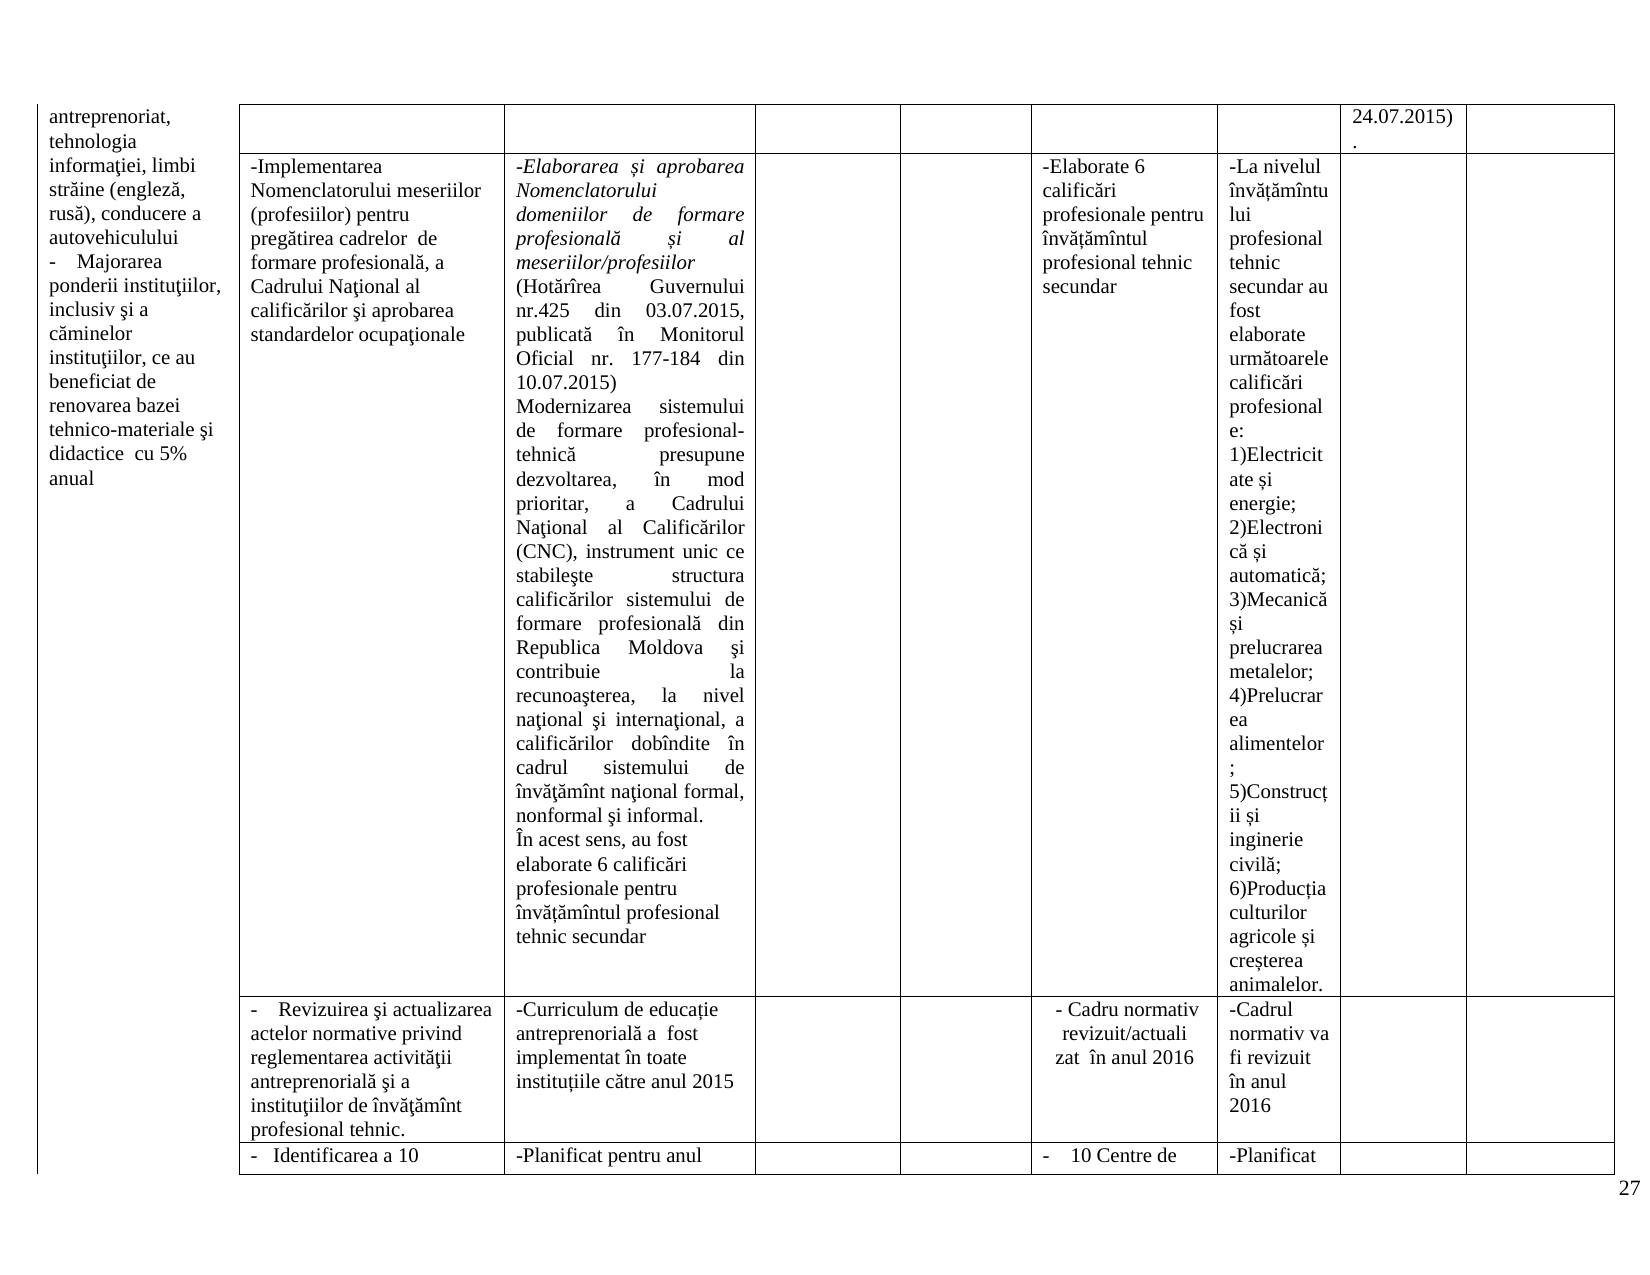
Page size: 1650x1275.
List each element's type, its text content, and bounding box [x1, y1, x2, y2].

table_cell [756, 1143, 900, 1174]
table_cell -Elaborarea și aprobarea Nomenclatorului domeniilor de formare profesională și al meseriilor/profesiilor (Hotărîrea Guvernului nr.425 din 03.07.2015, publicată în Monitorul Oficial nr. 177-184 din 10.07.2015) Modernizarea sistemului de formare profesional-tehnică presupune dezvoltarea, în mod prioritar, a Cadrului Naţional al Calificărilor (CNC), instrument unic ce stabileşte structura calificărilor sistemului de formare profesională din Republica Moldova şi contribuie la recunoaşterea, la nivel naţional şi internaţional, a calificărilor dobîndite în cadrul sistemului de învăţămînt naţional formal, nonformal şi informal. În acest sens, au fost elaborate 6 calificări profesionale pentru învățămîntul profesional tehnic secundar [505, 154, 755, 996]
table_cell [1341, 154, 1466, 996]
table_cell [756, 997, 900, 1142]
table_cell [1341, 1143, 1466, 1174]
table_cell [1341, 997, 1466, 1142]
table_cell -Cadrul normativ va fi revizuit în anul 2016 [1218, 997, 1340, 1142]
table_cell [1218, 1143, 1340, 1174]
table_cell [505, 1143, 755, 1174]
table_cell [1467, 154, 1614, 996]
table_cell [901, 154, 1031, 996]
table_cell [756, 154, 900, 996]
table_cell [1467, 1143, 1614, 1174]
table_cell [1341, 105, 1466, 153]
table_cell [1467, 997, 1614, 1142]
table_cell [240, 105, 504, 153]
table_cell -Implementarea Nomenclatorului meseriilor (profesiilor) pentru pregătirea cadrelor de formare profesională, a Cadrului Naţional al calificărilor şi aprobarea standardelor ocupaţionale [240, 154, 504, 996]
table_cell [756, 105, 900, 153]
table_cell [901, 1143, 1031, 1174]
table_cell [901, 105, 1031, 153]
table_cell -Curriculum de educație antreprenorială a fost implementat în toate instituțiile către anul 2015 [505, 997, 755, 1142]
table_cell - Revizuirea şi actualizarea actelor normative privind reglementarea activităţii antreprenorială şi a instituţiilor de învăţămînt profesional tehnic. [240, 997, 504, 1142]
table_cell [901, 997, 1031, 1142]
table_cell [240, 1143, 504, 1174]
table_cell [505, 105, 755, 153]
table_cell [1218, 105, 1340, 153]
table_cell [1467, 105, 1614, 153]
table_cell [1032, 105, 1217, 153]
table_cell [1032, 1143, 1217, 1174]
table_cell -La nivelul învățămîntului profesional tehnic secundar au fost elaborate următoarele calificări profesionale: 1)Electricitate și energie; 2)Electronică și automatică; 3)Mecanică și prelucrarea metalelor; 4)Prelucrarea alimentelor; 5)Construcții și inginerie civilă; 6)Producția culturilor agricole și creșterea animalelor. [1218, 154, 1340, 996]
table_cell -Elaborate 6 calificări profesionale pentru învățămîntul profesional tehnic secundar [1032, 154, 1217, 996]
table_cell - Cadru normativ revizuit/actuali zat în anul 2016 [1032, 997, 1217, 1142]
